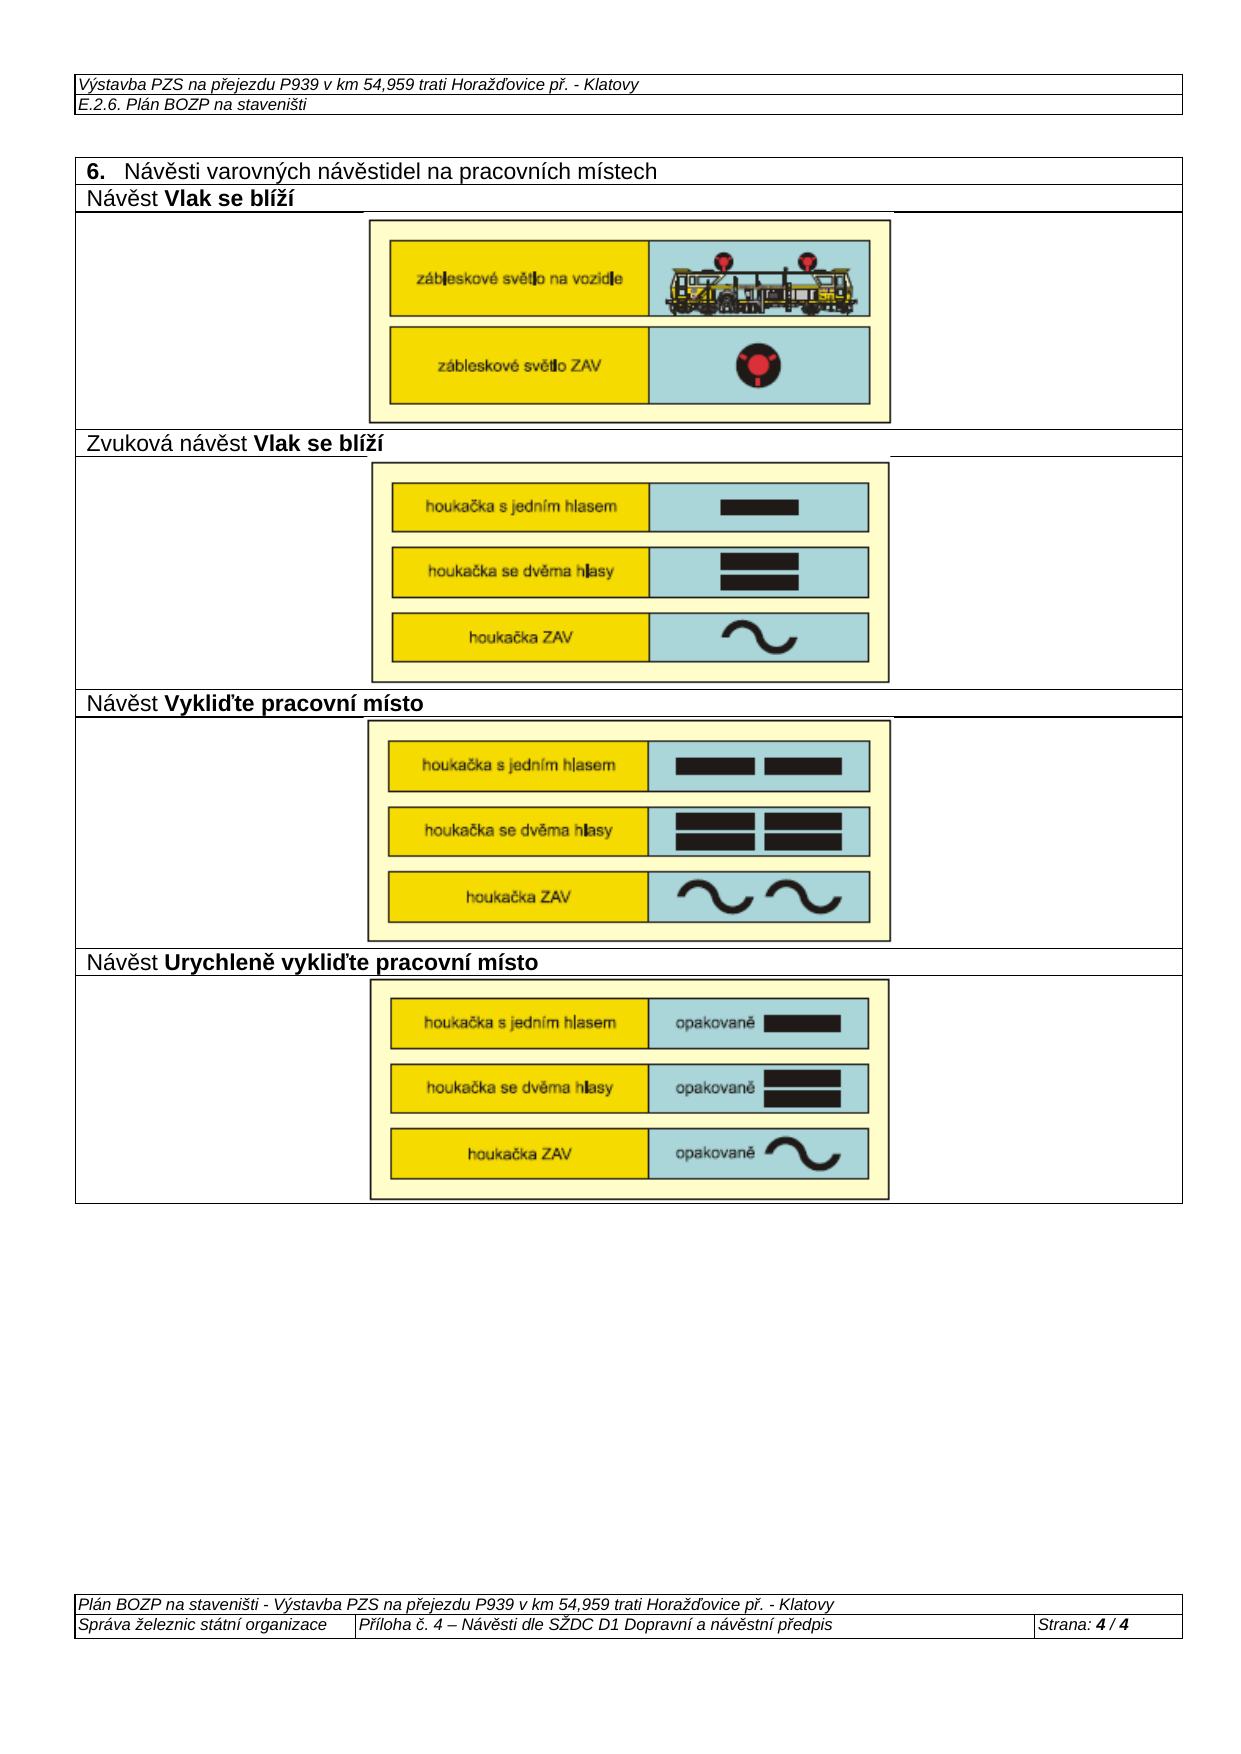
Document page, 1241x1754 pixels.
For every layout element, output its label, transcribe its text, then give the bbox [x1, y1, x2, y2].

table_cell [76, 718, 363, 948]
table_cell [894, 718, 1182, 948]
table_cell Návěst Vlak se blíží [76, 185, 1182, 211]
table_cell [76, 457, 367, 689]
table_cell [891, 457, 1182, 689]
table_cell Návěst Urychleně vykliďte pracovní místo [76, 949, 1182, 975]
table_cell [894, 213, 1182, 428]
table_cell [891, 976, 1182, 1203]
table_cell [76, 213, 363, 428]
table_cell Návěst Vykliďte pracovní místo [76, 690, 1182, 716]
table_header Návěsti varovných návěstidel na pracovních místech [76, 158, 1182, 184]
table_cell [76, 976, 367, 1203]
table_cell Zvuková návěst Vlak se blíží [76, 430, 1182, 456]
